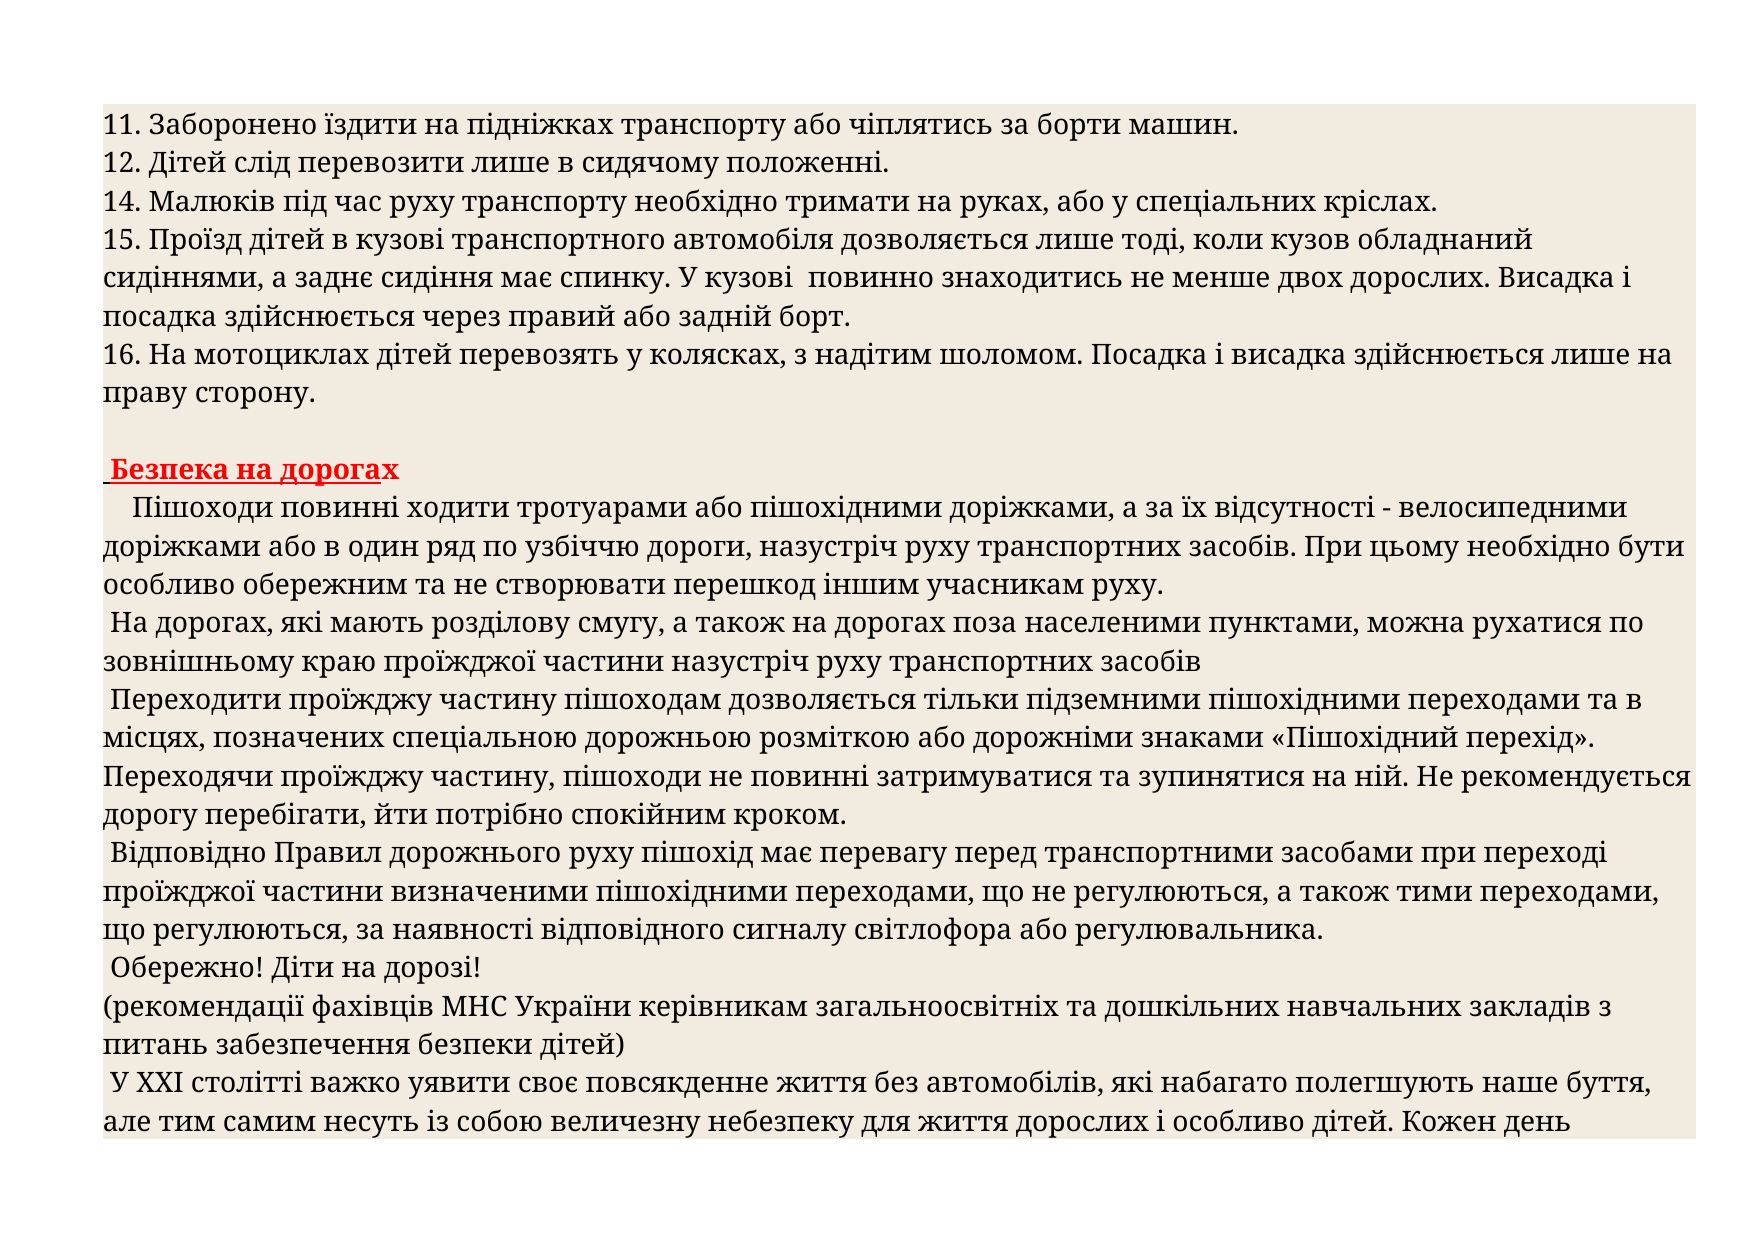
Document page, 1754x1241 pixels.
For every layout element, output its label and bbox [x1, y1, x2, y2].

table_header [87, 89, 1712, 1155]
